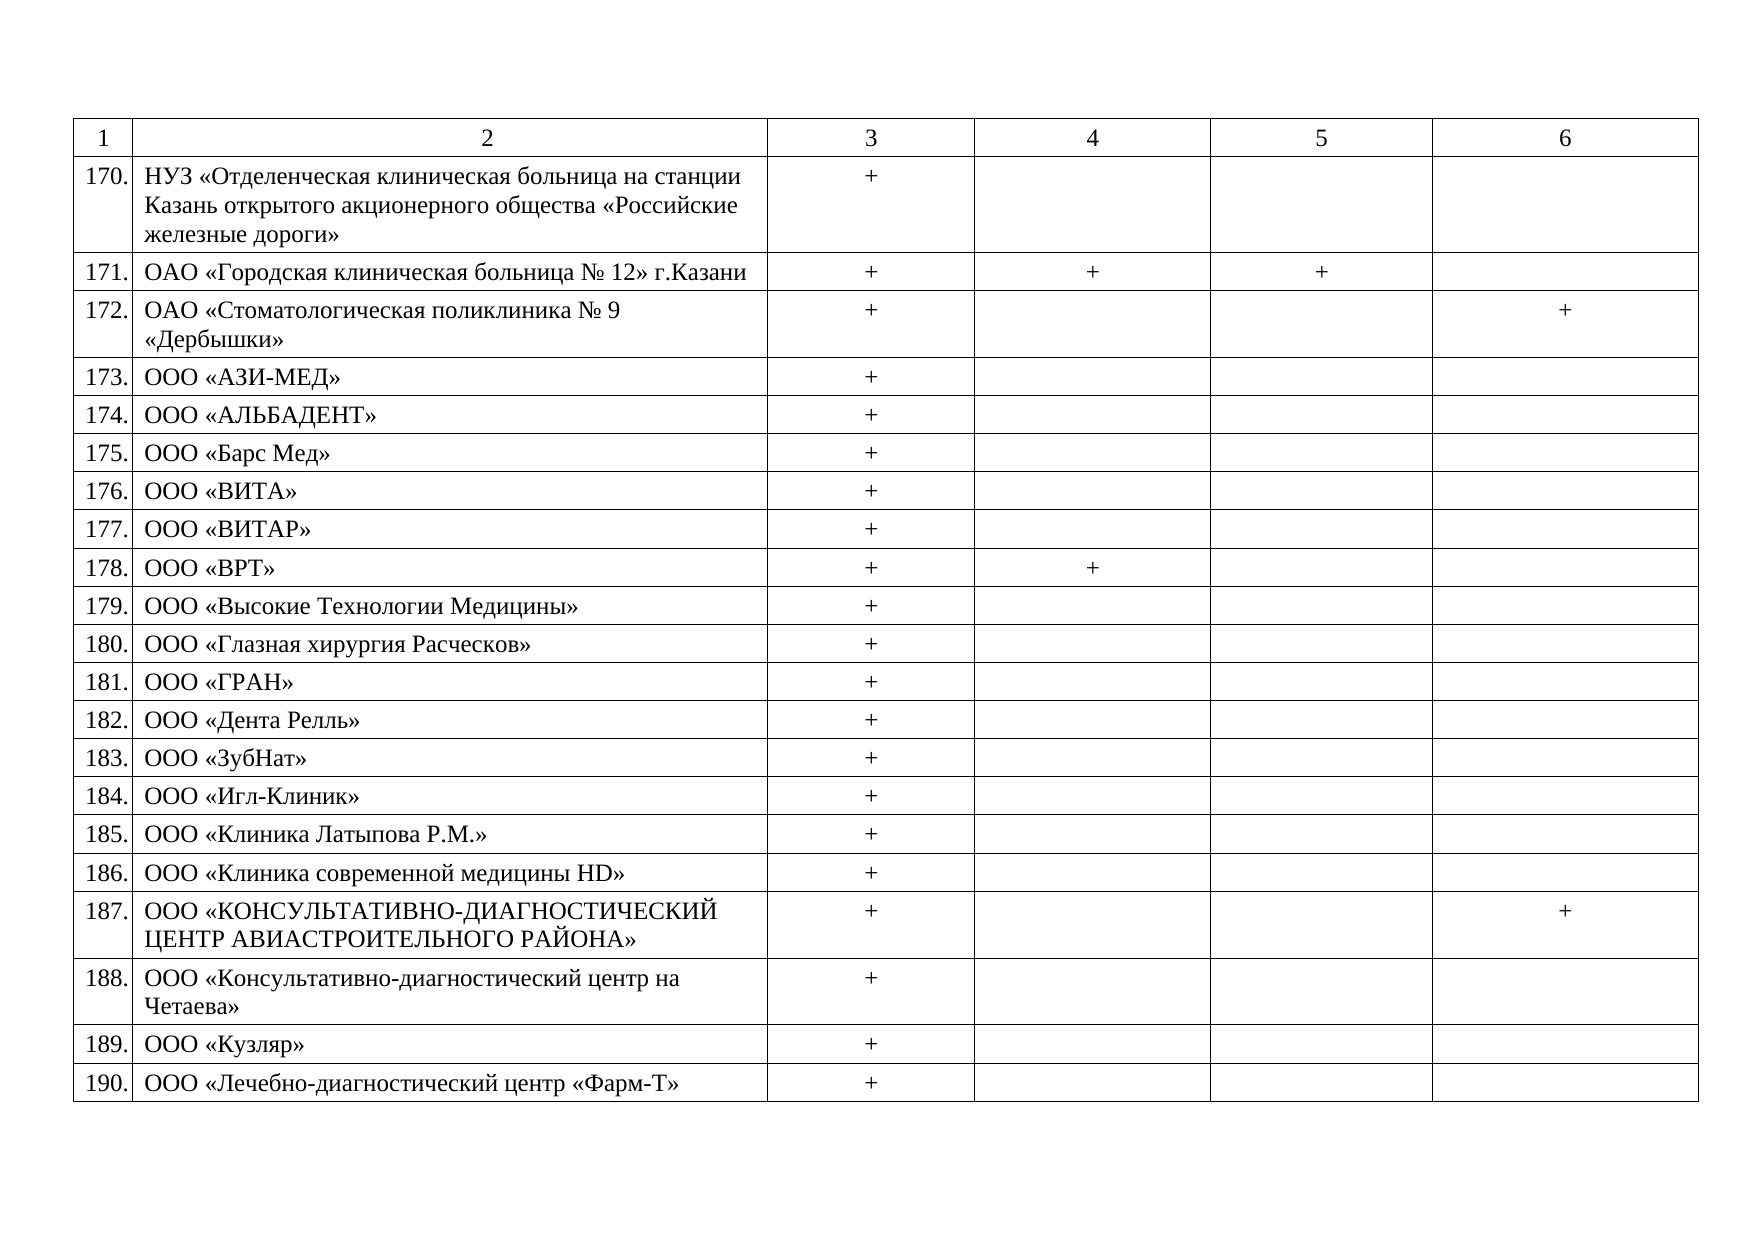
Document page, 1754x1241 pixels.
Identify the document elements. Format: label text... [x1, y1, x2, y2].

table_cell [1211, 1064, 1432, 1101]
table_cell [74, 472, 132, 509]
table_cell + [768, 472, 974, 509]
table_cell [74, 549, 132, 586]
table_cell [975, 663, 1210, 700]
table_cell [74, 510, 132, 547]
table_cell [1433, 663, 1698, 700]
table_cell [1433, 1064, 1698, 1101]
table_cell [975, 587, 1210, 624]
table_cell ООО «Консультативно-диагностический центр на Четаева» [133, 959, 767, 1024]
table_cell [1433, 587, 1698, 624]
table_cell + [768, 892, 974, 957]
table_cell [1433, 625, 1698, 662]
table_cell [1211, 701, 1432, 738]
table_cell [975, 777, 1210, 814]
table_cell [1433, 739, 1698, 776]
table_cell [74, 157, 132, 252]
table_cell ООО «ГРАН» [133, 663, 767, 700]
table_cell [74, 777, 132, 814]
table_cell [74, 892, 132, 957]
table_cell [1211, 1025, 1432, 1062]
table_cell + [768, 777, 974, 814]
table_cell [1433, 959, 1698, 1024]
table_cell ООО «Игл-Клиник» [133, 777, 767, 814]
table_cell [74, 291, 132, 357]
table_cell [1211, 739, 1432, 776]
table_cell ООО «Клиника современной медицины HD» [133, 854, 767, 891]
table_cell ООО «Барс Мед» [133, 434, 767, 471]
table_cell ООО «ВИТАР» [133, 510, 767, 547]
table_cell [1433, 253, 1698, 290]
table_cell [1211, 854, 1432, 891]
table_cell + [768, 510, 974, 547]
table_cell + [768, 434, 974, 471]
table_cell ООО «Клиника Латыпова Р.М.» [133, 815, 767, 852]
table_cell ООО «Дента Релль» [133, 701, 767, 738]
table_cell [1211, 625, 1432, 662]
table_cell [975, 959, 1210, 1024]
table_cell [975, 815, 1210, 852]
table_cell ОАО «Стоматологическая поликлиника № 9 «Дербышки» [133, 291, 767, 357]
table_cell [975, 1025, 1210, 1062]
table_cell [74, 701, 132, 738]
table_cell [975, 701, 1210, 738]
table_cell + [768, 396, 974, 433]
table_cell ООО «АЗИ-МЕД» [133, 358, 767, 395]
table_cell [1433, 815, 1698, 852]
table_header 3 [768, 119, 974, 156]
table_cell [1433, 396, 1698, 433]
table_header 1 [74, 119, 132, 156]
table_cell + [768, 959, 974, 1024]
table_cell + [975, 549, 1210, 586]
table_cell [1211, 549, 1432, 586]
table_cell [1433, 472, 1698, 509]
table_cell + [768, 253, 974, 290]
table_cell [1433, 157, 1698, 252]
table_cell [975, 157, 1210, 252]
table_cell [975, 434, 1210, 471]
table_cell [975, 739, 1210, 776]
table_header 2 [133, 119, 767, 156]
table_cell + [768, 1064, 974, 1101]
table_cell [975, 472, 1210, 509]
table_cell [1211, 663, 1432, 700]
table_cell + [768, 625, 974, 662]
table_cell + [768, 157, 974, 252]
table_cell [1211, 358, 1432, 395]
table_cell ООО «Высокие Технологии Медицины» [133, 587, 767, 624]
table_cell НУЗ «Отделенческая клиническая больница на станции Казань открытого акционерного общества «Российские железные дороги» [133, 157, 767, 252]
table_cell ООО «ЗубНат» [133, 739, 767, 776]
table_cell [74, 396, 132, 433]
table_cell [1433, 510, 1698, 547]
table_cell [1211, 510, 1432, 547]
table_cell + [975, 253, 1210, 290]
table_cell ОАО «Городская клиническая больница № 12» г.Казани [133, 253, 767, 290]
table_cell + [1433, 291, 1698, 357]
table_cell ООО «АЛЬБАДЕНТ» [133, 396, 767, 433]
table_cell [1211, 291, 1432, 357]
table_cell + [768, 587, 974, 624]
table_cell + [768, 291, 974, 357]
table_cell [74, 739, 132, 776]
table_cell [74, 253, 132, 290]
table_cell ООО «ВРТ» [133, 549, 767, 586]
table_cell [1433, 777, 1698, 814]
table_cell [74, 815, 132, 852]
table_cell ООО «Глазная хирургия Расческов» [133, 625, 767, 662]
table_cell [1211, 157, 1432, 252]
table_cell [1433, 358, 1698, 395]
table_cell [975, 854, 1210, 891]
table_cell [975, 396, 1210, 433]
table_cell [1211, 587, 1432, 624]
table_cell + [768, 549, 974, 586]
table_cell [1433, 549, 1698, 586]
table_cell [975, 1064, 1210, 1101]
table_cell [74, 434, 132, 471]
table_cell [74, 959, 132, 1024]
table_cell [975, 892, 1210, 957]
table_cell [1211, 396, 1432, 433]
table_cell [74, 663, 132, 700]
table_cell + [768, 663, 974, 700]
table_cell [1211, 777, 1432, 814]
table_cell ООО «Лечебно-диагностический центр «Фарм-Т» [133, 1064, 767, 1101]
table_cell [74, 587, 132, 624]
table_cell [1433, 434, 1698, 471]
table_cell [74, 1025, 132, 1062]
table_cell + [1433, 892, 1698, 957]
table_cell [1211, 815, 1432, 852]
table_cell ООО «Кузляр» [133, 1025, 767, 1062]
table_cell + [768, 739, 974, 776]
table_cell [1433, 701, 1698, 738]
table_cell [1211, 892, 1432, 957]
table_cell + [768, 358, 974, 395]
table_header 4 [975, 119, 1210, 156]
table_cell [1433, 1025, 1698, 1062]
table_cell + [768, 854, 974, 891]
table_cell + [768, 815, 974, 852]
table_cell ООО «ВИТА» [133, 472, 767, 509]
table_cell + [768, 1025, 974, 1062]
table_cell [975, 625, 1210, 662]
table_cell [975, 510, 1210, 547]
table_cell [975, 291, 1210, 357]
table_cell [74, 625, 132, 662]
table_cell [975, 358, 1210, 395]
table_header 5 [1211, 119, 1432, 156]
table_cell + [1211, 253, 1432, 290]
table_cell [1211, 959, 1432, 1024]
table_header 6 [1433, 119, 1698, 156]
table_cell + [768, 701, 974, 738]
table_cell [1211, 434, 1432, 471]
table_cell ООО «КОНСУЛЬТАТИВНО-ДИАГНОСТИЧЕСКИЙ ЦЕНТР АВИАСТРОИТЕЛЬНОГО РАЙОНА» [133, 892, 767, 957]
table_cell [74, 854, 132, 891]
table_cell [74, 1064, 132, 1101]
table_cell [1211, 472, 1432, 509]
table_cell [1433, 854, 1698, 891]
table_cell [74, 358, 132, 395]
